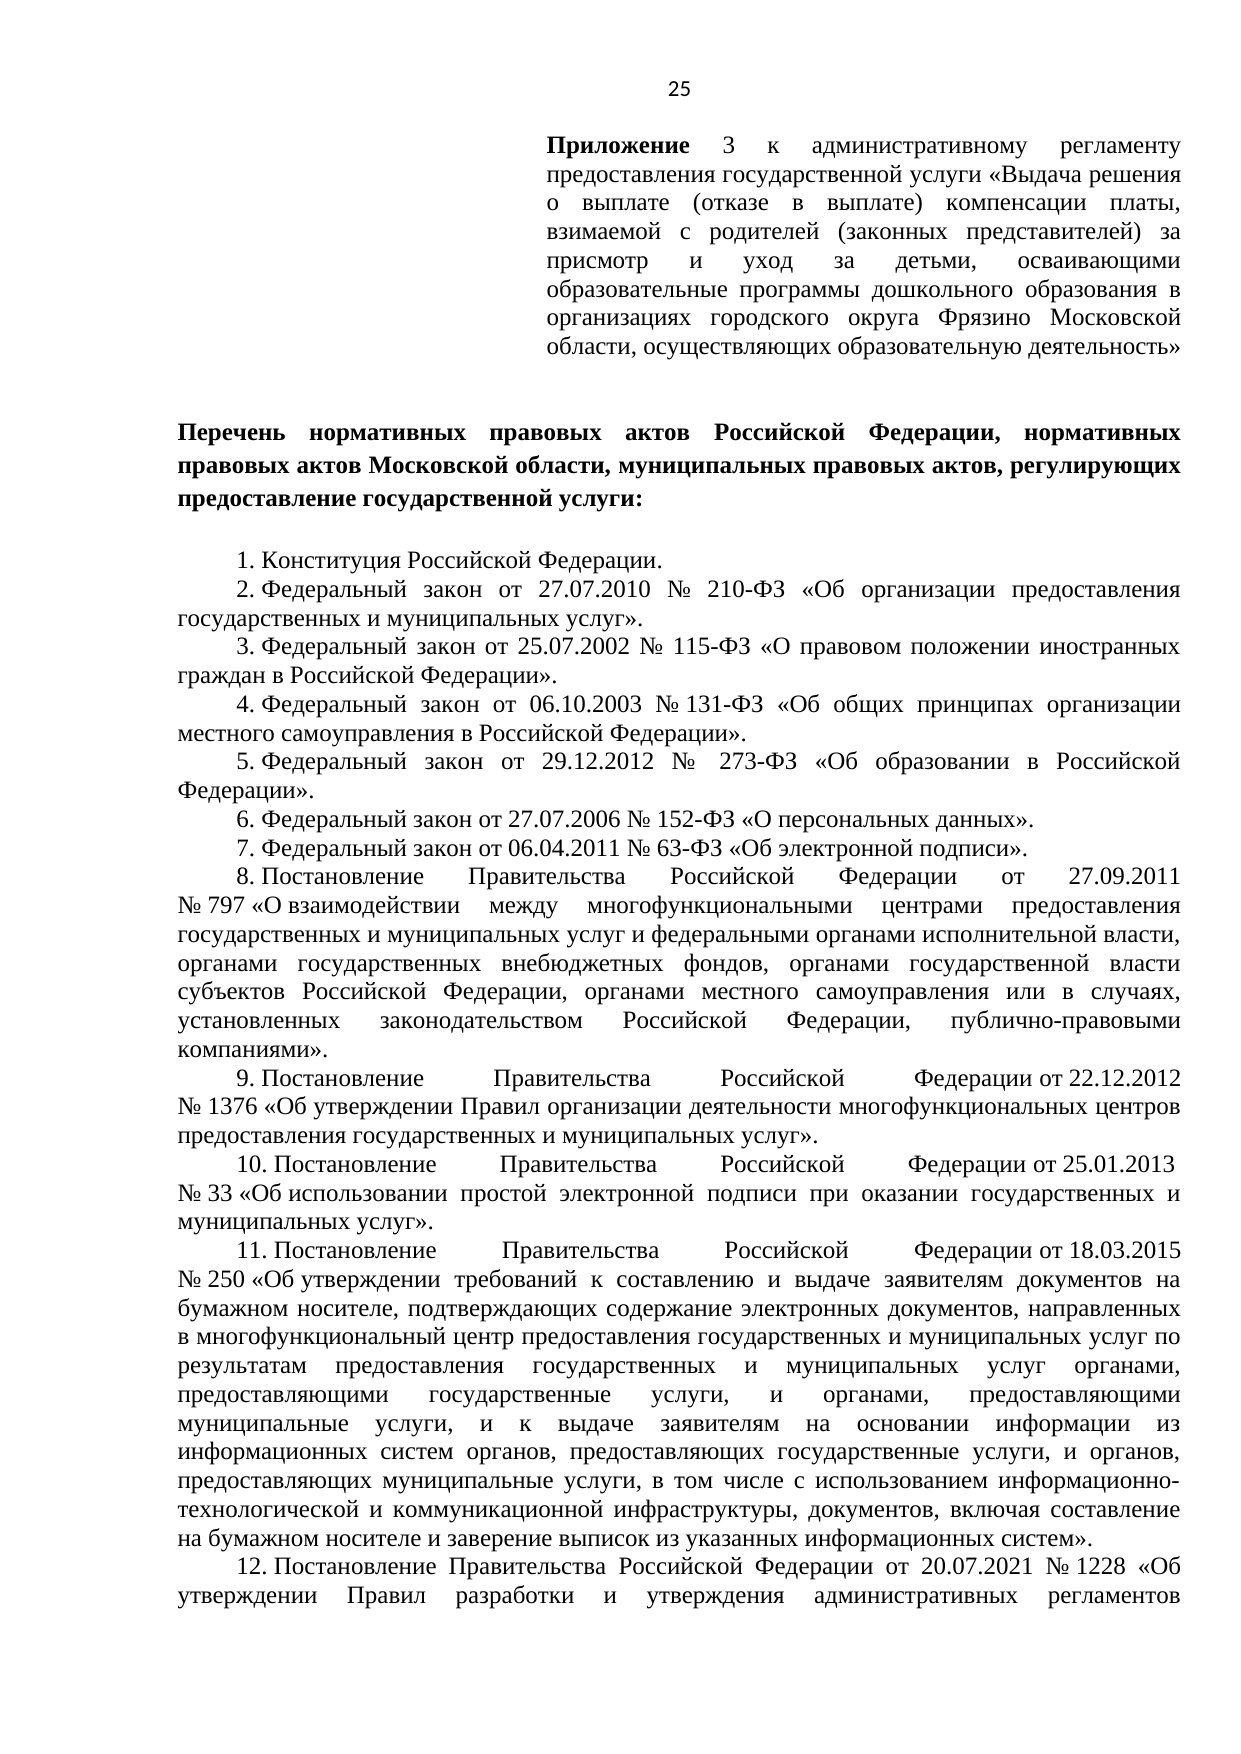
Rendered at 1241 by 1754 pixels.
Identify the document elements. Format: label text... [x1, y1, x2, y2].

list Федеральный закон от 29.12.2012 № 273-ФЗ «Об образовании в Российской Федерации». [177, 746, 1181, 804]
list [177, 1551, 1181, 1609]
list Федеральный закон от 25.07.2002 № 115-ФЗ «О правовом положении иностранных граждан в Российской Федерации». [177, 631, 1181, 689]
list Постановление Правительства Российской Федерации от 27.09.2011 № 797 «О взаимодействии между многофункциональными центрами предоставления государственных и муниципальных услуг и федеральными органами исполнительной власти, органами государственных внебюджетных фондов, органами государственной власти субъектов Российской Федерации, органами местного самоуправления или в случаях, установленных законодательством Российской Федерации, публично-правовыми компаниями». [177, 861, 1181, 1063]
list Конституция Российской Федерации. [177, 545, 1181, 574]
list Постановление Правительства Российской Федерации от 18.03.2015 № 250 «Об утверждении требований к составлению и выдаче заявителям документов на бумажном носителе, подтверждающих содержание электронных документов, направленных в многофункциональный центр предоставления государственных и муниципальных услуг по результатам предоставления государственных и муниципальных услуг органами, предоставляющими государственные услуги, и органами, предоставляющими муниципальные услуги, и к выдаче заявителям на основании информации из информационных систем органов, предоставляющих государственные услуги, и органов, предоставляющих муниципальные услуги, в том числе с использованием информационно-технологической и коммуникационной инфраструктуры, документов, включая составление на бумажном носителе и заверение выписок из указанных информационных систем». [177, 1235, 1181, 1551]
list Федеральный закон от 06.04.2011 № 63-ФЗ «Об электронной подписи». [177, 833, 1181, 861]
list Постановление Правительства Российской Федерации от 22.12.2012 № 1376 «Об утверждении Правил организации деятельности многофункциональных центров предоставления государственных и муниципальных услуг». [177, 1063, 1181, 1149]
list Постановление Правительства Российской Федерации от 25.01.2013 № 33 «Об использовании простой электронной подписи при оказании государственных и муниципальных услуг». [177, 1149, 1181, 1235]
list Федеральный закон от 06.10.2003 № 131-ФЗ «Об общих принципах организации местного самоуправления в Российской Федерации». [177, 689, 1181, 746]
list Федеральный закон от 27.07.2006 № 152-ФЗ «О персональных данных». [177, 804, 1181, 833]
subtitle Перечень нормативных правовых актов Российской Федерации, нормативных правовых актов Московской области, муниципальных правовых актов, регулирующих предоставление государственной услуги: [177, 417, 1181, 512]
list Федеральный закон от 27.07.2010 № 210-ФЗ «Об организации предоставления государственных и муниципальных услуг». [177, 574, 1181, 631]
text Приложение 3 к административному регламенту предоставления государственной услуги «Выдача решения о выплате (отказе в выплате) компенсации платы, взимаемой с родителей (законных представителей) за присмотр и уход за детьми, осваивающими образовательные программы дошкольного образования в организациях городского округа Фрязино Московской области, осуществляющих образовательную деятельность» [546, 130, 1181, 360]
